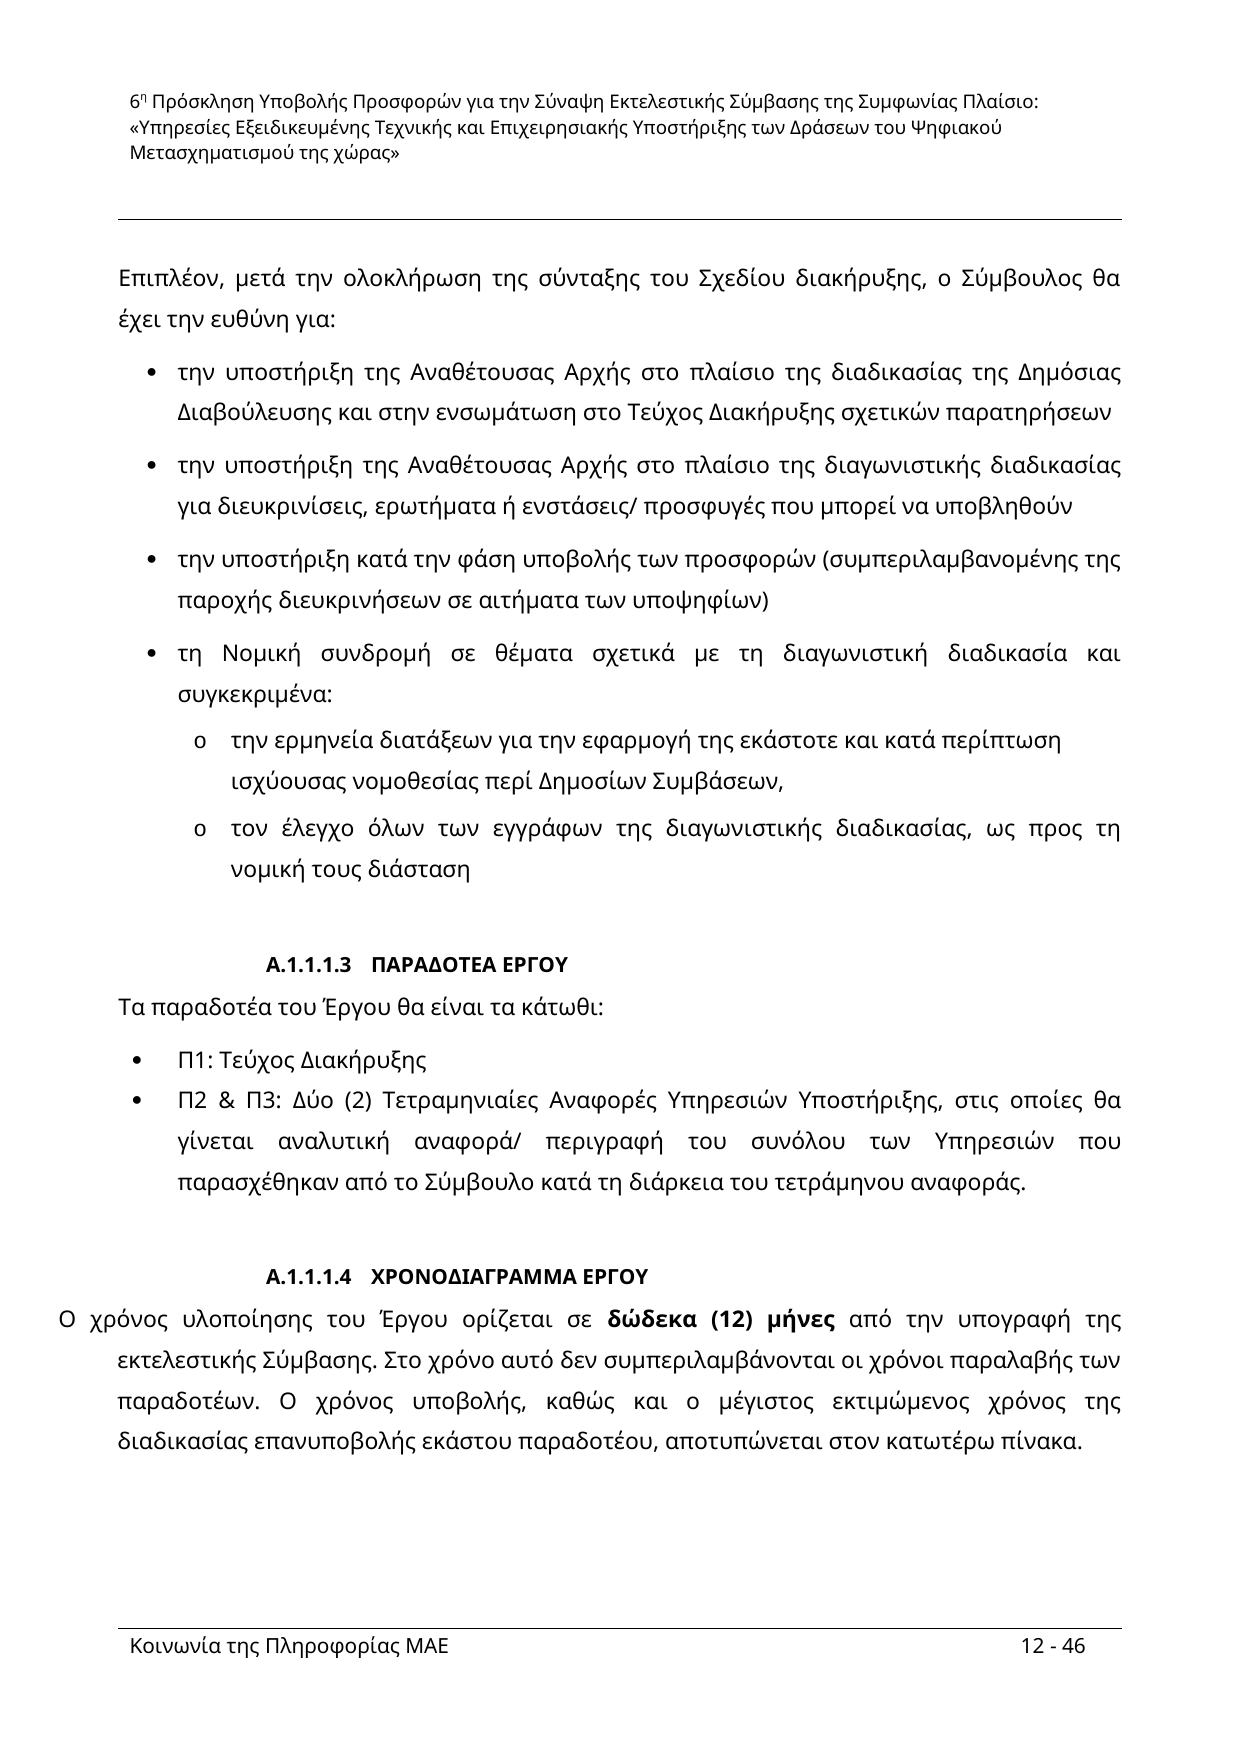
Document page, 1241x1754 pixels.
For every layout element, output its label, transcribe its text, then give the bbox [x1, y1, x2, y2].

list την υποστήριξη κατά την φάση υποβολής των προσφορών (συμπεριλαμβανομένης της παροχής διευκρινήσεων σε αιτήματα των υποψηφίων) [148, 543, 1122, 615]
subtitle ΠΑΡΑΔΟΤΕΑ ΕΡΓΟΥ [266, 950, 1122, 978]
list τη Νομική συνδρομή σε θέματα σχετικά με τη διαγωνιστική διαδικασία και συγκεκριμένα: [148, 637, 1122, 709]
text Τα παραδοτέα του Έργου θα είναι τα κάτωθι: [118, 991, 1122, 1022]
text Επιπλέον, μετά την ολοκλήρωση της σύνταξης του Σχεδίου διακήρυξης, ο Σύμβουλος θα έχει την ευθύνη για: [118, 262, 1122, 334]
list τον έλεγχο όλων των εγγράφων της διαγωνιστικής διαδικασίας, ως προς τη νομική τους διάσταση [193, 812, 1122, 884]
list Π1: Τεύχος Διακήρυξης [133, 1044, 1122, 1075]
list την υποστήριξη της Αναθέτουσας Αρχής στο πλαίσιο της διαγωνιστικής διαδικασίας για διευκρινίσεις, ερωτήματα ή ενστάσεις/ προσφυγές που μπορεί να υποβληθούν [148, 449, 1122, 521]
list την ερμηνεία διατάξεων για την εφαρμογή της εκάστοτε και κατά περίπτωση ισχύουσας νομοθεσίας περί Δημοσίων Συμβάσεων, [193, 724, 1122, 796]
list την υποστήριξη της Αναθέτουσας Αρχής στο πλαίσιο της διαδικασίας της Δημόσιας Διαβούλευσης και στην ενσωμάτωση στο Τεύχος Διακήρυξης σχετικών παρατηρήσεων [148, 356, 1122, 428]
subtitle ΧΡΟΝΟΔΙΑΓΡΑΜΜΑ ΕΡΓΟΥ [266, 1262, 1122, 1291]
list Π2 & Π3: Δύο (2) Τετραμηνιαίες Αναφορές Υπηρεσιών Υποστήριξης, στις οποίες θα γίνεται αναλυτική αναφορά/ περιγραφή του συνόλου των Υπηρεσιών που παρασχέθηκαν από το Σύμβουλο κατά τη διάρκεια του τετράμηνου αναφοράς. [133, 1084, 1122, 1197]
text Ο χρόνος υλοποίησης του Έργου ορίζεται σε δώδεκα (12) μήνες από την υπογραφή της εκτελεστικής Σύμβασης. Στο χρόνο αυτό δεν συμπεριλαμβάνονται οι χρόνοι παραλαβής των παραδοτέων. Ο χρόνος υποβολής, καθώς και ο μέγιστος εκτιμώμενος χρόνος της διαδικασίας επανυποβολής εκάστου παραδοτέου, αποτυπώνεται στον κατωτέρω πίνακα. [58, 1303, 1122, 1457]
